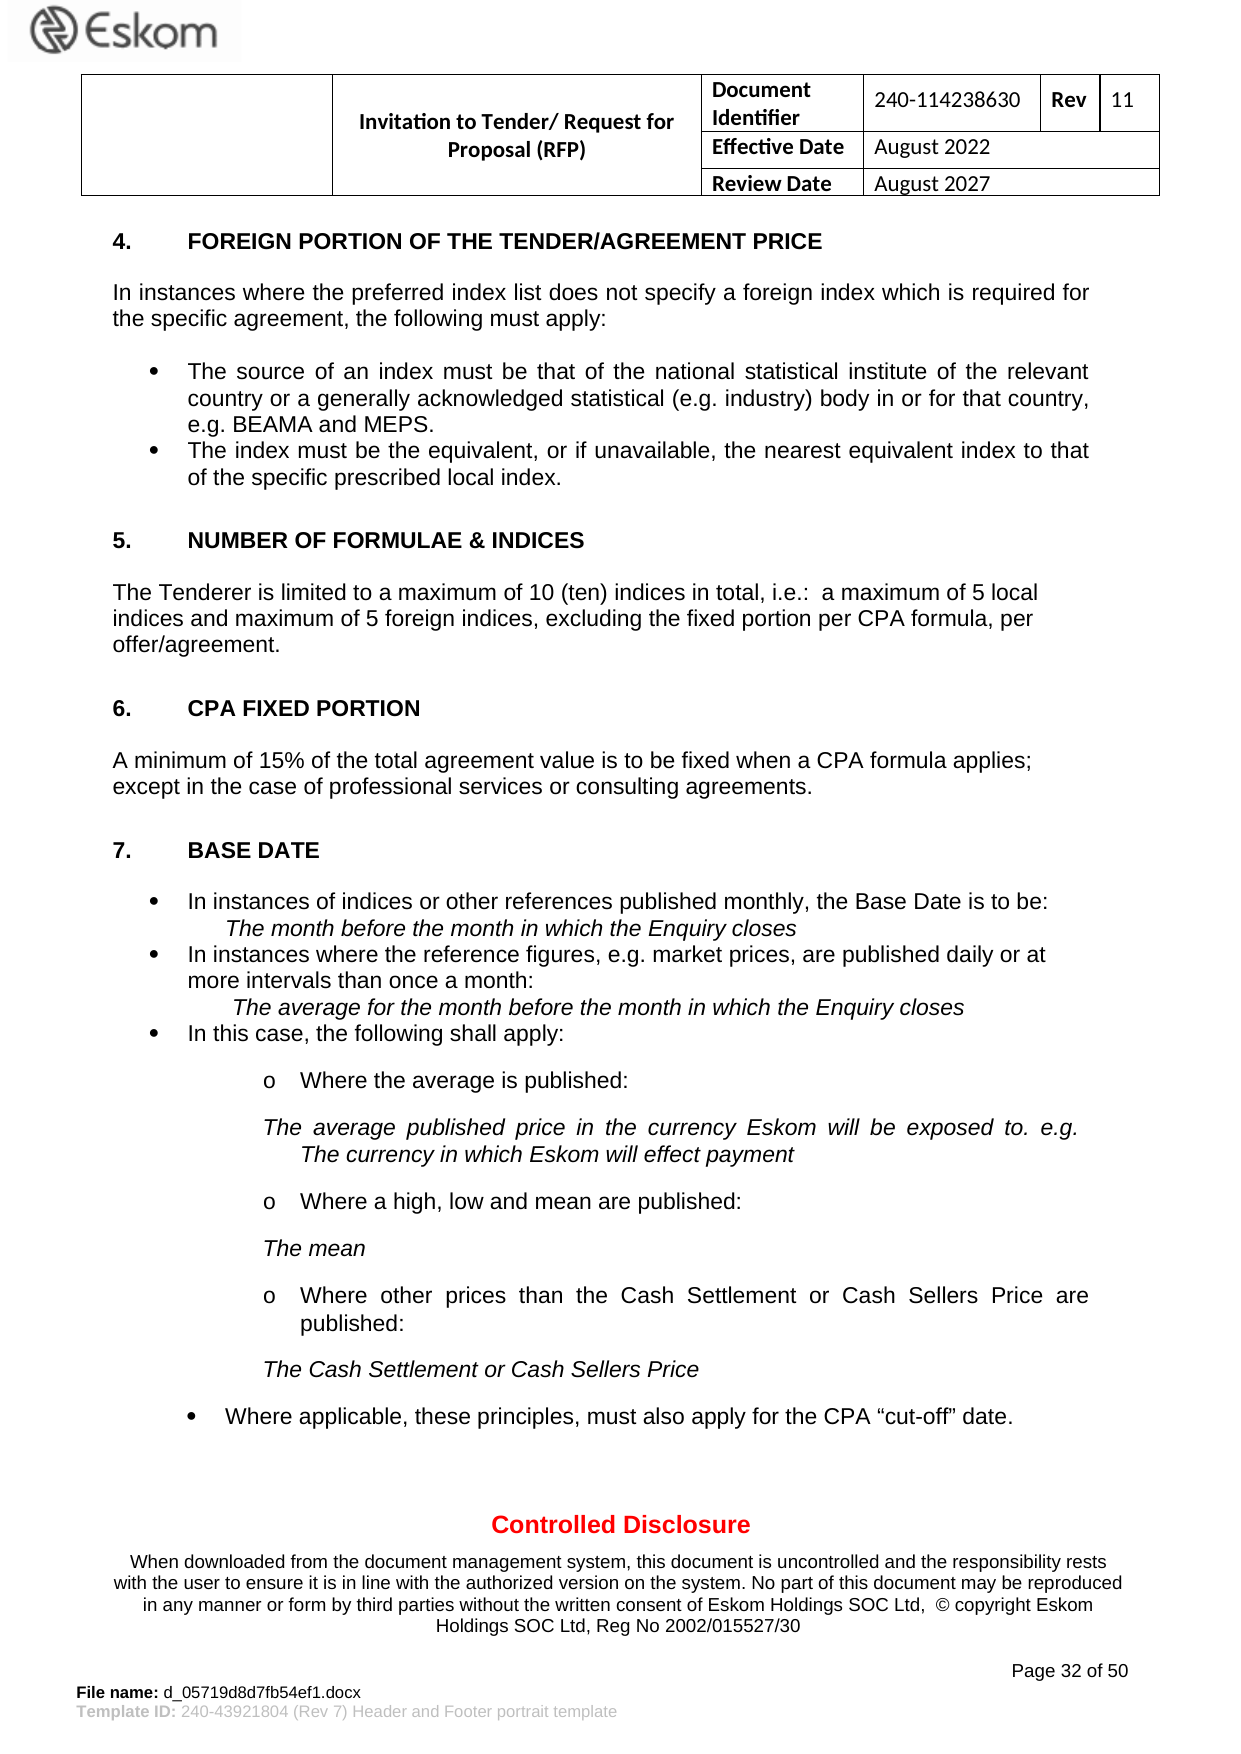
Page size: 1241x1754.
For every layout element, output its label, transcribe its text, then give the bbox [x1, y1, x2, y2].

list In instances where the reference figures, e.g. market prices, are published daily or at more intervals than once a month: [150, 941, 1090, 994]
text The mean [262, 1235, 1090, 1261]
text The average for the month before the month in which the Enquiry closes [187, 994, 1090, 1020]
text The Cash Settlement or Cash Sellers Price [262, 1356, 1090, 1382]
list The index must be the equivalent, or if unavailable, the nearest equivalent index to that of the specific prescribed local index. [150, 437, 1090, 490]
list In instances of indices or other references published monthly, the Base Date is to be: [150, 888, 1090, 914]
list NUMBER OF FORMULAE & INDICES [112, 527, 1053, 554]
list Base Date [112, 837, 1053, 863]
text The month before the month in which the Enquiry closes [150, 914, 1090, 941]
list CPA FIXED PORTION [112, 695, 1053, 722]
list Where other prices than the Cash Settlement or Cash Sellers Price are published: [262, 1282, 1090, 1337]
list Where the average is published: [262, 1067, 1090, 1096]
list Where applicable, these principles, must also apply for the CPA “cut-off” date. [187, 1403, 1090, 1429]
text A minimum of 15% of the total agreement value is to be fixed when a CPA formula applies; except in the case of professional services or consulting agreements. [112, 747, 1090, 799]
text In instances where the preferred index list does not specify a foreign index which is required for the specific agreement, the following must apply: [112, 279, 1090, 332]
list Where a high, low and mean are published: [262, 1188, 1090, 1216]
text The Tenderer is limited to a maximum of 10 (ten) indices in total, i.e.: a maximum of 5 local indices and maximum of 5 foreign indices, excluding the fixed portion per CPA formula, per offer/agreement. [112, 579, 1090, 658]
text The average published price in the currency Eskom will be exposed to. e.g. The currency in which Eskom will effect payment [262, 1114, 1090, 1167]
list FOREIGN PORTION OF THE TENDER/AGREEMENT PRICE [112, 228, 1053, 254]
list In this case, the following shall apply: [150, 1020, 1090, 1046]
list The source of an index must be that of the national statistical institute of the relevant country or a generally acknowledged statistical (e.g. industry) body in or for that country, e.g. BEAMA and MEPS. [150, 358, 1090, 437]
